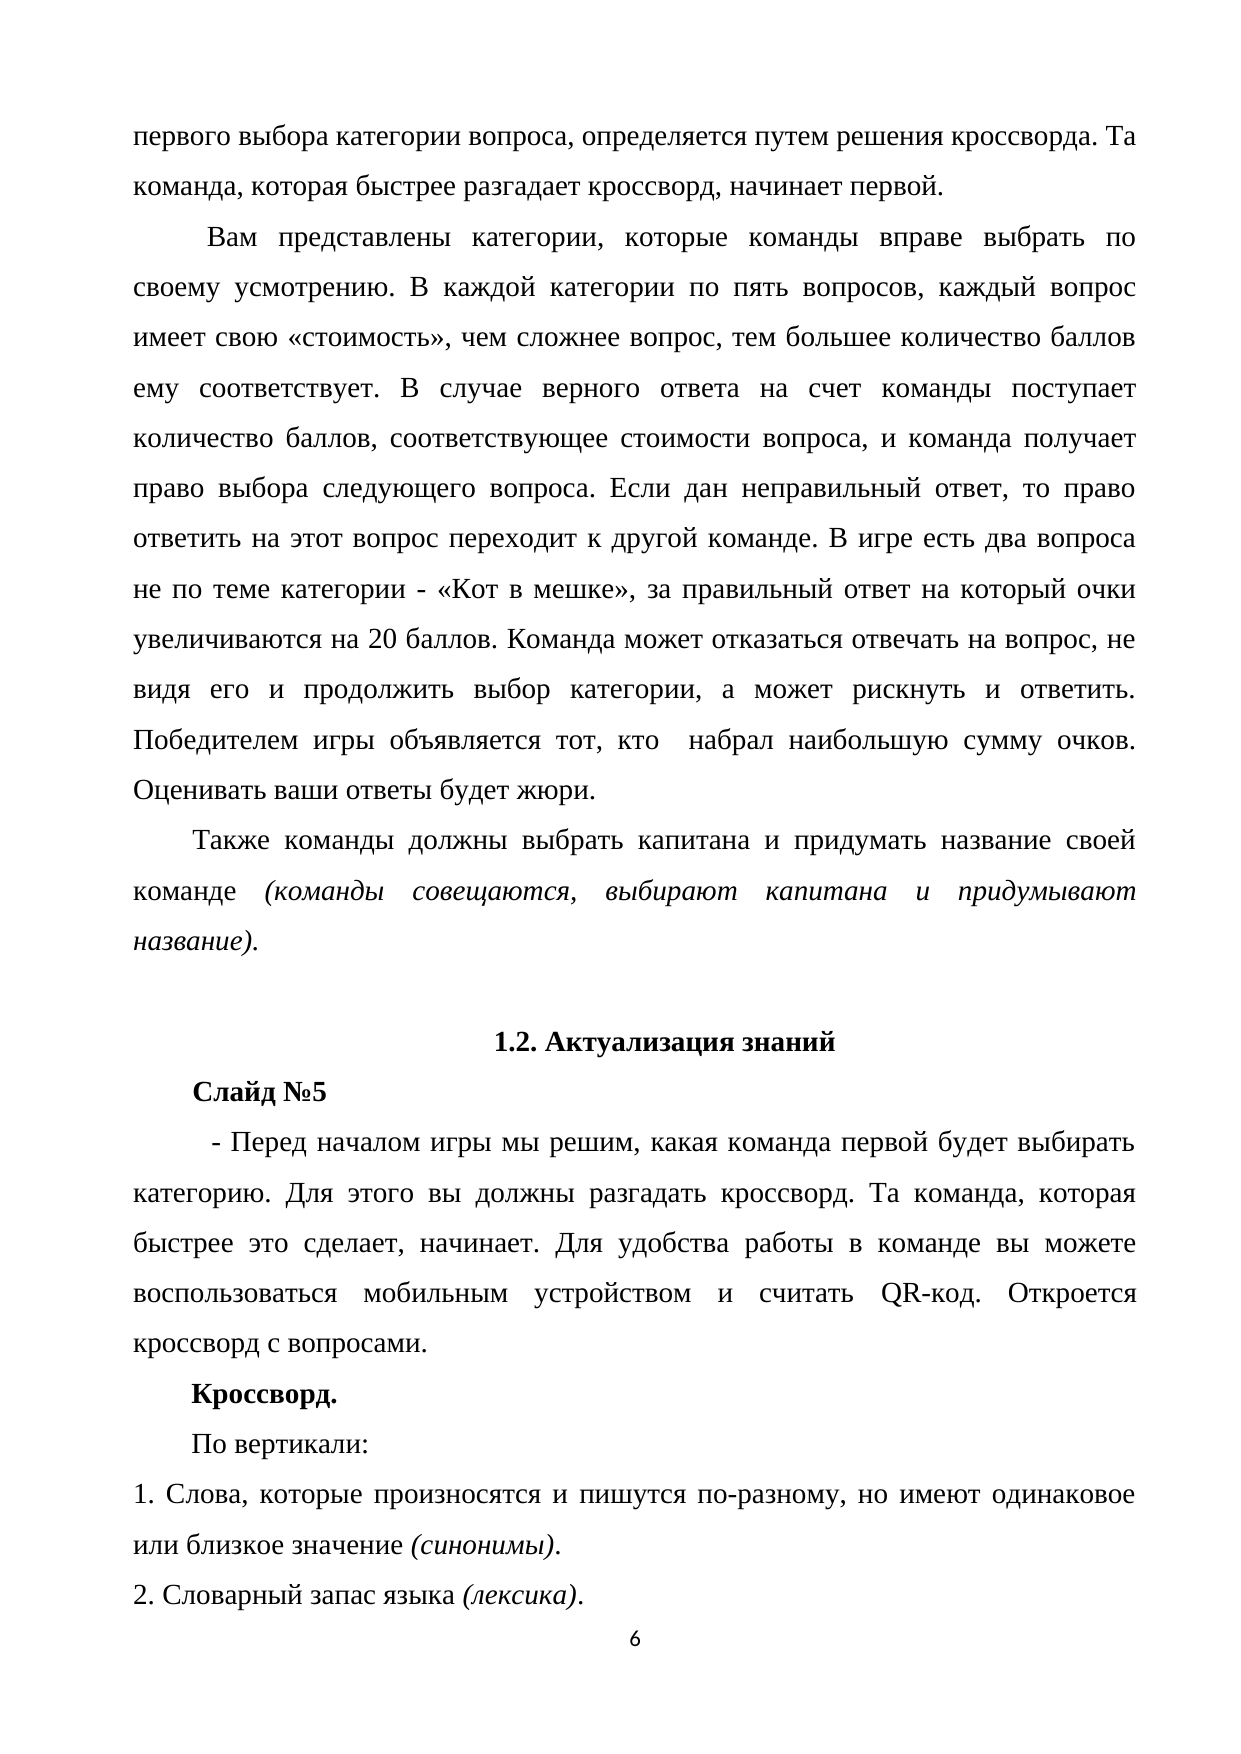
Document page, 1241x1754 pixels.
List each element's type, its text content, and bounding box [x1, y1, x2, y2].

text 1.2. Актуализация знаний [133, 1024, 1137, 1057]
text Кроссворд. [133, 1376, 1137, 1409]
text Вам представлены категории, которые команды вправе выбрать по своему усмотрению. В каждой категории по пять вопросов, каждый вопрос имеет свою «стоимость», чем сложнее вопрос, тем большее количество баллов ему соответствует. В случае верного ответа на счет команды поступает количество баллов, соответствующее стоимости вопроса, и команда получает право выбора следующего вопроса. Если дан неправильный ответ, то право ответить на этот вопрос переходит к другой команде. В игре есть два вопроса не по теме категории - «Кот в мешке», за правильный ответ на который очки увеличиваются на 20 баллов. Команда может отказаться отвечать на вопрос, не видя его и продолжить выбор категории, а может рискнуть и ответить. Победителем игры объявляется тот, кто набрал наибольшую сумму очков. Оценивать ваши ответы будет жюри. [133, 219, 1137, 806]
text Также команды должны выбрать капитана и придумать название своей команде (команды совещаются, выбирают капитана и придумывают название). [133, 822, 1137, 957]
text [133, 118, 1137, 202]
text - Перед началом игры мы решим, какая команда первой будет выбирать категорию. Для этого вы должны разгадать кроссворд. Та команда, которая быстрее это сделает, начинает. Для удобства работы в команде вы можете воспользоваться мобильным устройством и считать QR-код. Откроется кроссворд с вопросами. [133, 1124, 1137, 1359]
text По вертикали: [133, 1426, 1137, 1460]
text 2. Словарный запас языка (лексика). [133, 1577, 1137, 1611]
text Слайд №5 [133, 1074, 1137, 1108]
text 1. Слова, которые произносятся и пишутся по-разному, но имеют одинаковое или близкое значение (синонимы). [133, 1477, 1137, 1560]
